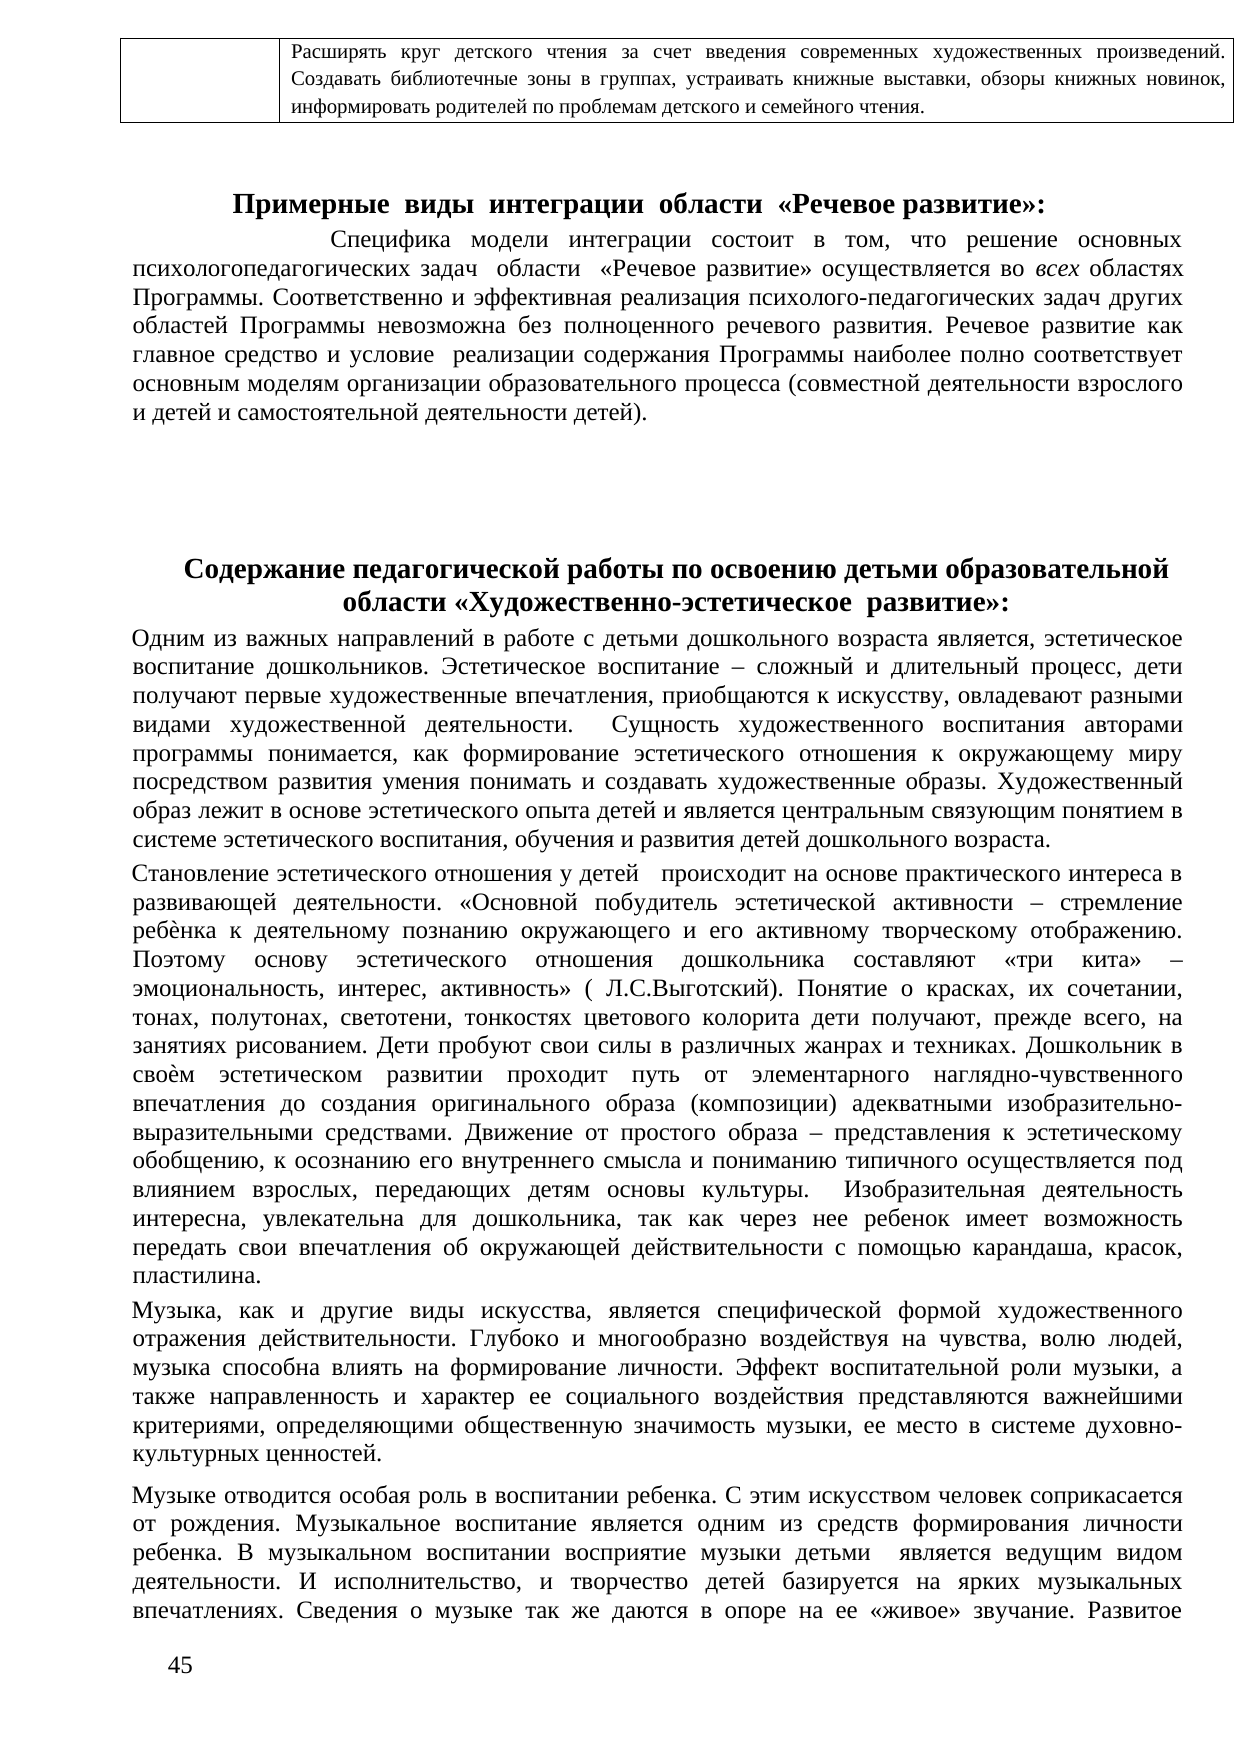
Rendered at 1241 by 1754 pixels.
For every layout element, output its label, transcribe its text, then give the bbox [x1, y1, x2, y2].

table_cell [280, 39, 1233, 122]
subtitle Примерные виды интеграции области «Речевое развитие»: [94, 187, 1185, 220]
text Одним из важных направлений в работе с детьми дошкольного возраста является, эстетическое воспитание дошкольников. Эстетическое воспитание – сложный и длительный процесс, дети получают первые художественные впечатления, приобщаются к искусству, овладевают разными видами художественной деятельности. Сущность художественного воспитания авторами программы понимается, как формирование эстетического отношения к окружающему миру посредством развития умения понимать и создавать художественные образы. Художественный образ лежит в основе эстетического опыта детей и является центральным связующим понятием в системе эстетического воспитания, обучения и развития детей дошкольного возраста. [131, 623, 1184, 853]
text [131, 1480, 1184, 1623]
text Становление эстетического отношения у детей происходит на основе практического интереса в развивающей деятельности. «Основной побудитель эстетической активности – стремление ребѐнка к деятельному познанию окружающего и его активному творческому отображению. Поэтому основу эстетического отношения дошкольника составляют «три кита» – эмоциональность, интерес, активность» ( Л.С.Выготский). Понятие о красках, их сочетании, тонах, полутонах, светотени, тонкостях цветового колорита дети получают, прежде всего, на занятиях рисованием. Дети пробуют свои силы в различных жанрах и техниках. Дошкольник в своѐм эстетическом развитии проходит путь от элементарного наглядно-чувственного впечатления до создания оригинального образа (композиции) адекватными изобразительно-выразительными средствами. Движение от простого образа – представления к эстетическому обобщению, к осознанию его внутреннего смысла и пониманию типичного осуществляется под влиянием взрослых, передающих детям основы культуры. Изобразительная деятельность интересна, увлекательна для дошкольника, так как через нее ребенок имеет возможность передать свои впечатления об окружающей действительности с помощью карандаша, красок, пластилина. [131, 858, 1184, 1289]
text Специфика модели интеграции состоит в том, что решение основных психологопедагогических задач области «Речевое развитие» осуществляется во всех областях Программы. Соответственно и эффективная реализация психолого-педагогических задач других областей Программы невозможна без полноценного речевого развития. Речевое развитие как главное средство и условие реализации содержания Программы наиболее полно соответствует основным моделям организации образовательного процесса (совместной деятельности взрослого и детей и самостоятельной деятельности детей). [131, 224, 1184, 425]
text Музыка, как и другие виды искусства, является специфической формой художественного отражения действительности. Глубоко и многообразно воздействуя на чувства, волю людей, музыка способна влиять на формирование личности. Эффект воспитательной роли музыки, а также направленность и характер ее социального воздействия представляются важнейшими критериями, определяющими общественную значимость музыки, ее место в системе духовно-культурных ценностей. [131, 1295, 1184, 1467]
subtitle Содержание педагогической работы по освоению детьми образовательной области «Художественно-эстетическое развитие»: [183, 552, 1186, 618]
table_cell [121, 39, 279, 122]
